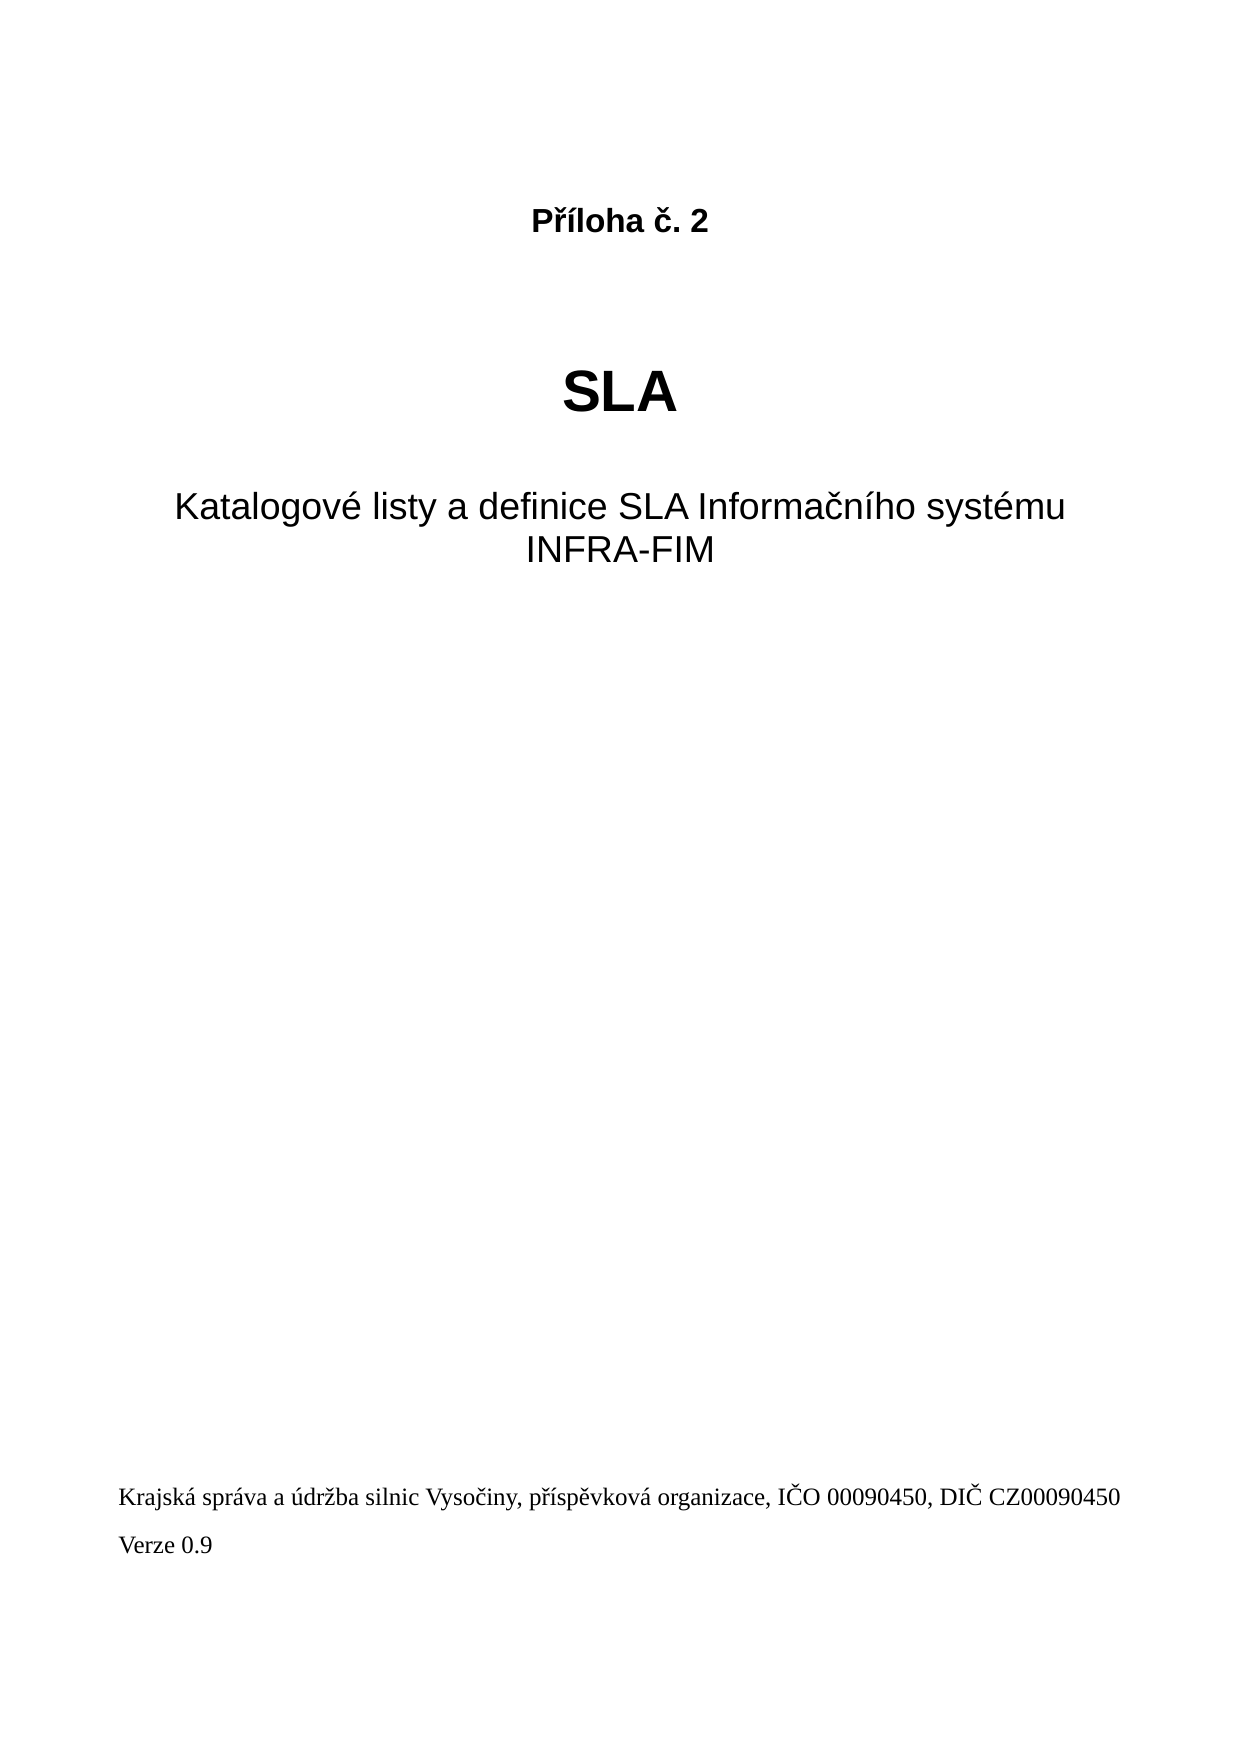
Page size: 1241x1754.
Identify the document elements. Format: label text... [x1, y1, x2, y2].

title SLA [118, 357, 1122, 424]
subtitle Katalogové listy a definice SLA Informačního systému INFRA-FIM [118, 484, 1122, 570]
title Příloha č. 2 [118, 201, 1122, 240]
